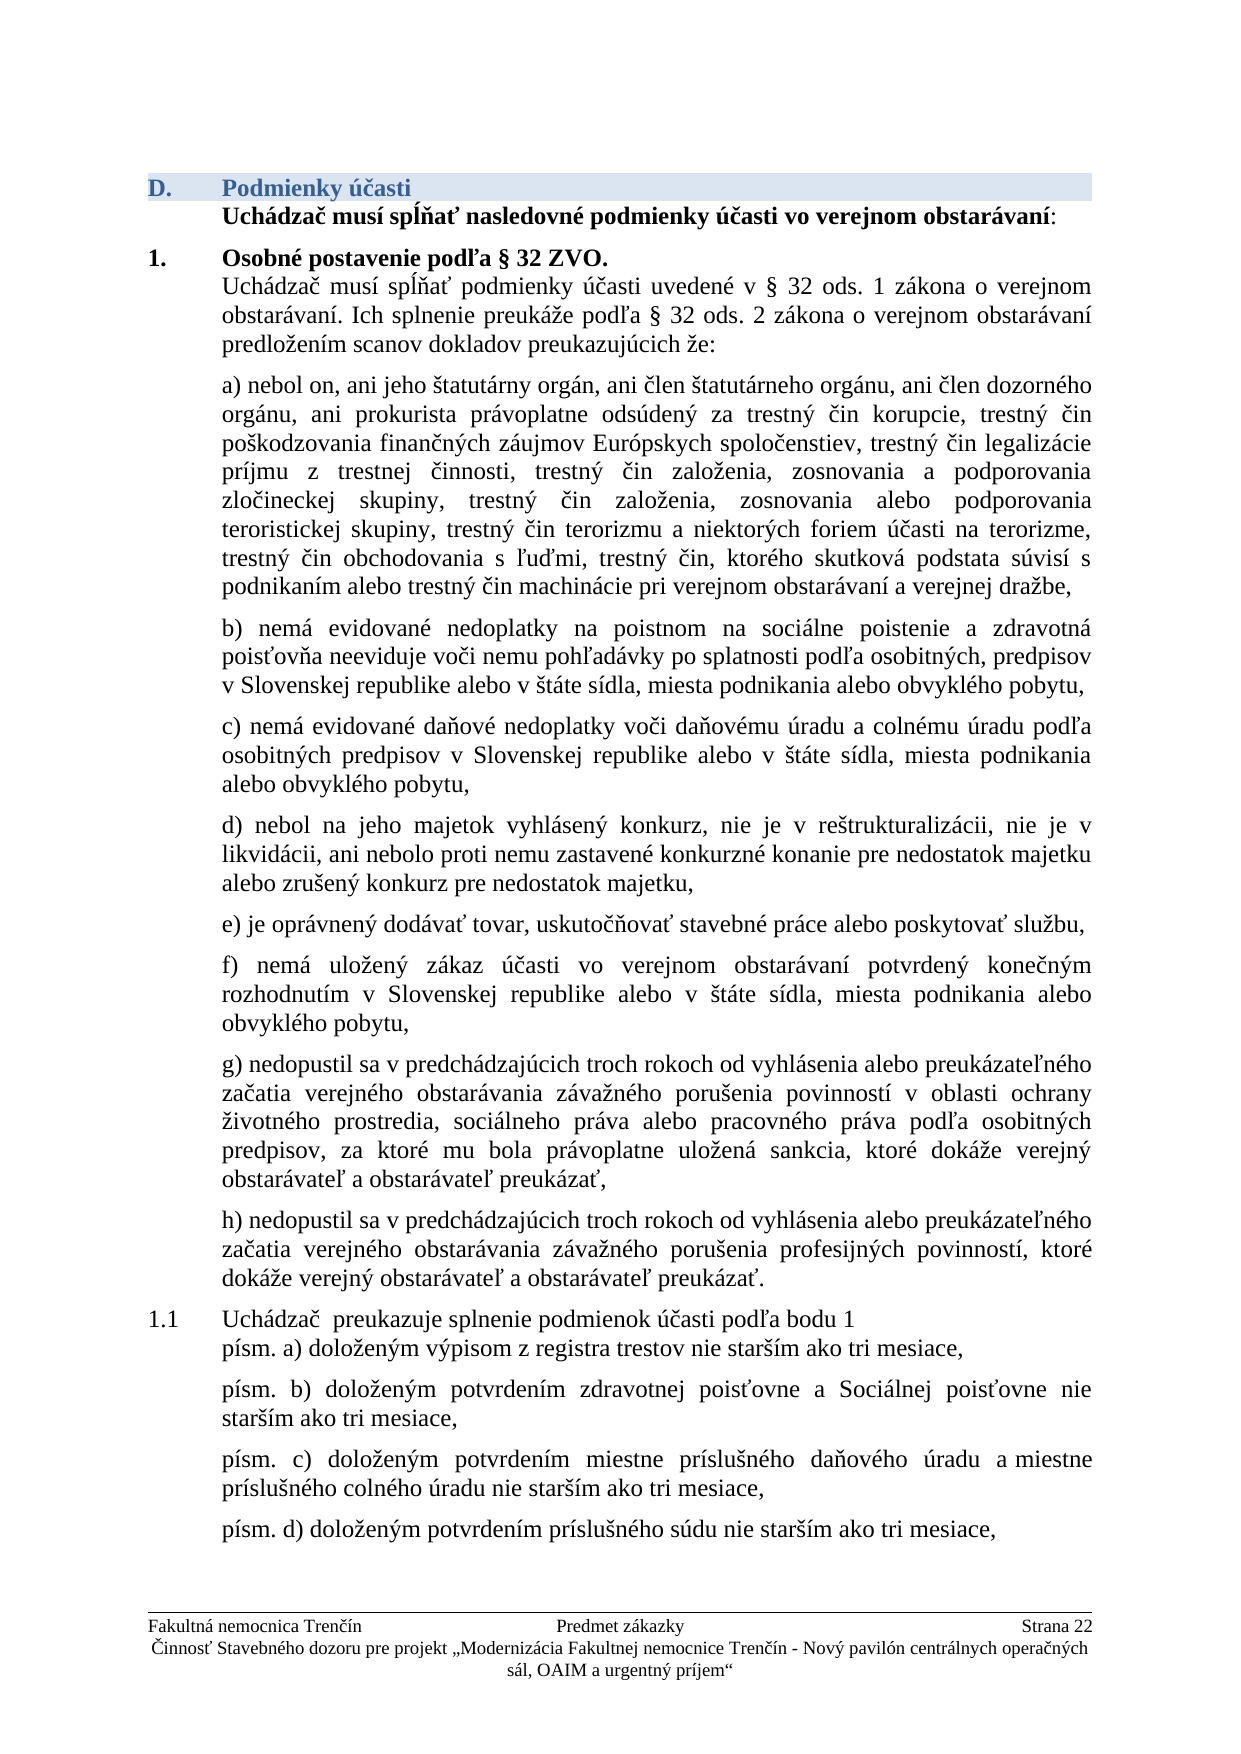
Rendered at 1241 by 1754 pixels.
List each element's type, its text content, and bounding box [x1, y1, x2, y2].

text d) nebol na jeho majetok vyhlásený konkurz, nie je v reštrukturalizácii, nie je v likvidácii, ani nebolo proti nemu zastavené konkurzné konanie pre nedostatok majetku alebo zrušený konkurz pre nedostatok majetku, [222, 810, 1092, 896]
text c) nemá evidované daňové nedoplatky voči daňovému úradu a colnému úradu podľa osobitných predpisov v Slovenskej republike alebo v štáte sídla, miesta podnikania alebo obvyklého pobytu, [222, 711, 1092, 798]
text Osobné postavenie podľa § 32 ZVO. [148, 243, 1092, 271]
text g) nedopustil sa v predchádzajúcich troch rokoch od vyhlásenia alebo preukázateľného začatia verejného obstarávania závažného porušenia povinností v oblasti ochrany životného prostredia, sociálneho práva alebo pracovného práva podľa osobitných predpisov, za ktoré mu bola právoplatne uložená sankcia, ktoré dokáže verejný obstarávateľ a obstarávateľ preukázať, [222, 1049, 1092, 1193]
text h) nedopustil sa v predchádzajúcich troch rokoch od vyhlásenia alebo preukázateľného začatia verejného obstarávania závažného porušenia profesijných povinností, ktoré dokáže verejný obstarávateľ a obstarávateľ preukázať. [222, 1205, 1092, 1291]
text f) nemá uložený zákaz účasti vo verejnom obstarávaní potvrdený konečným rozhodnutím v Slovenskej republike alebo v štáte sídla, miesta podnikania alebo obvyklého pobytu, [222, 950, 1092, 1036]
text písm. c) doloženým potvrdením miestne príslušného daňového úradu a miestne príslušného colného úradu nie starším ako tri mesiace, [222, 1444, 1092, 1501]
text b) nemá evidované nedoplatky na poistnom na sociálne poistenie a zdravotná poisťovňa neeviduje voči nemu pohľadávky po splatnosti podľa osobitných, predpisov v Slovenskej republike alebo v štáte sídla, miesta podnikania alebo obvyklého pobytu, [222, 613, 1092, 699]
text písm. d) doloženým potvrdením príslušného súdu nie starším ako tri mesiace, [222, 1514, 1092, 1543]
text Uchádzač musí spĺňať podmienky účasti uvedené v § 32 ods. 1 zákona o verejnom obstarávaní. Ich splnenie preukáže podľa § 32 ods. 2 zákona o verejnom obstarávaní predložením scanov dokladov preukazujúcich že: [222, 271, 1092, 358]
text Uchádzač musí spĺňať nasledovné podmienky účasti vo verejnom obstarávaní: [222, 201, 1092, 230]
text písm. b) doloženým potvrdením zdravotnej poisťovne a Sociálnej poisťovne nie starším ako tri mesiace, [222, 1374, 1092, 1431]
text a) nebol on, ani jeho štatutárny orgán, ani člen štatutárneho orgánu, ani člen dozorného orgánu, ani prokurista právoplatne odsúdený za trestný čin korupcie, trestný čin poškodzovania finančných záujmov Európskych spoločenstiev, trestný čin legalizácie príjmu z trestnej činnosti, trestný čin založenia, zosnovania a podporovania zločineckej skupiny, trestný čin založenia, zosnovania alebo podporovania teroristickej skupiny, trestný čin terorizmu a niektorých foriem účasti na terorizme, trestný čin obchodovania s ľuďmi, trestný čin, ktorého skutková podstata súvisí s podnikaním alebo trestný čin machinácie pri verejnom obstarávaní a verejnej dražbe, [222, 370, 1092, 600]
text písm. a) doloženým výpisom z registra trestov nie starším ako tri mesiace, [222, 1333, 1092, 1361]
text Uchádzač preukazuje splnenie podmienok účasti podľa bodu 1 [148, 1304, 1092, 1333]
subtitle Podmienky účasti [148, 173, 1092, 201]
text e) je oprávnený dodávať tovar, uskutočňovať stavebné práce alebo poskytovať službu, [222, 909, 1092, 938]
